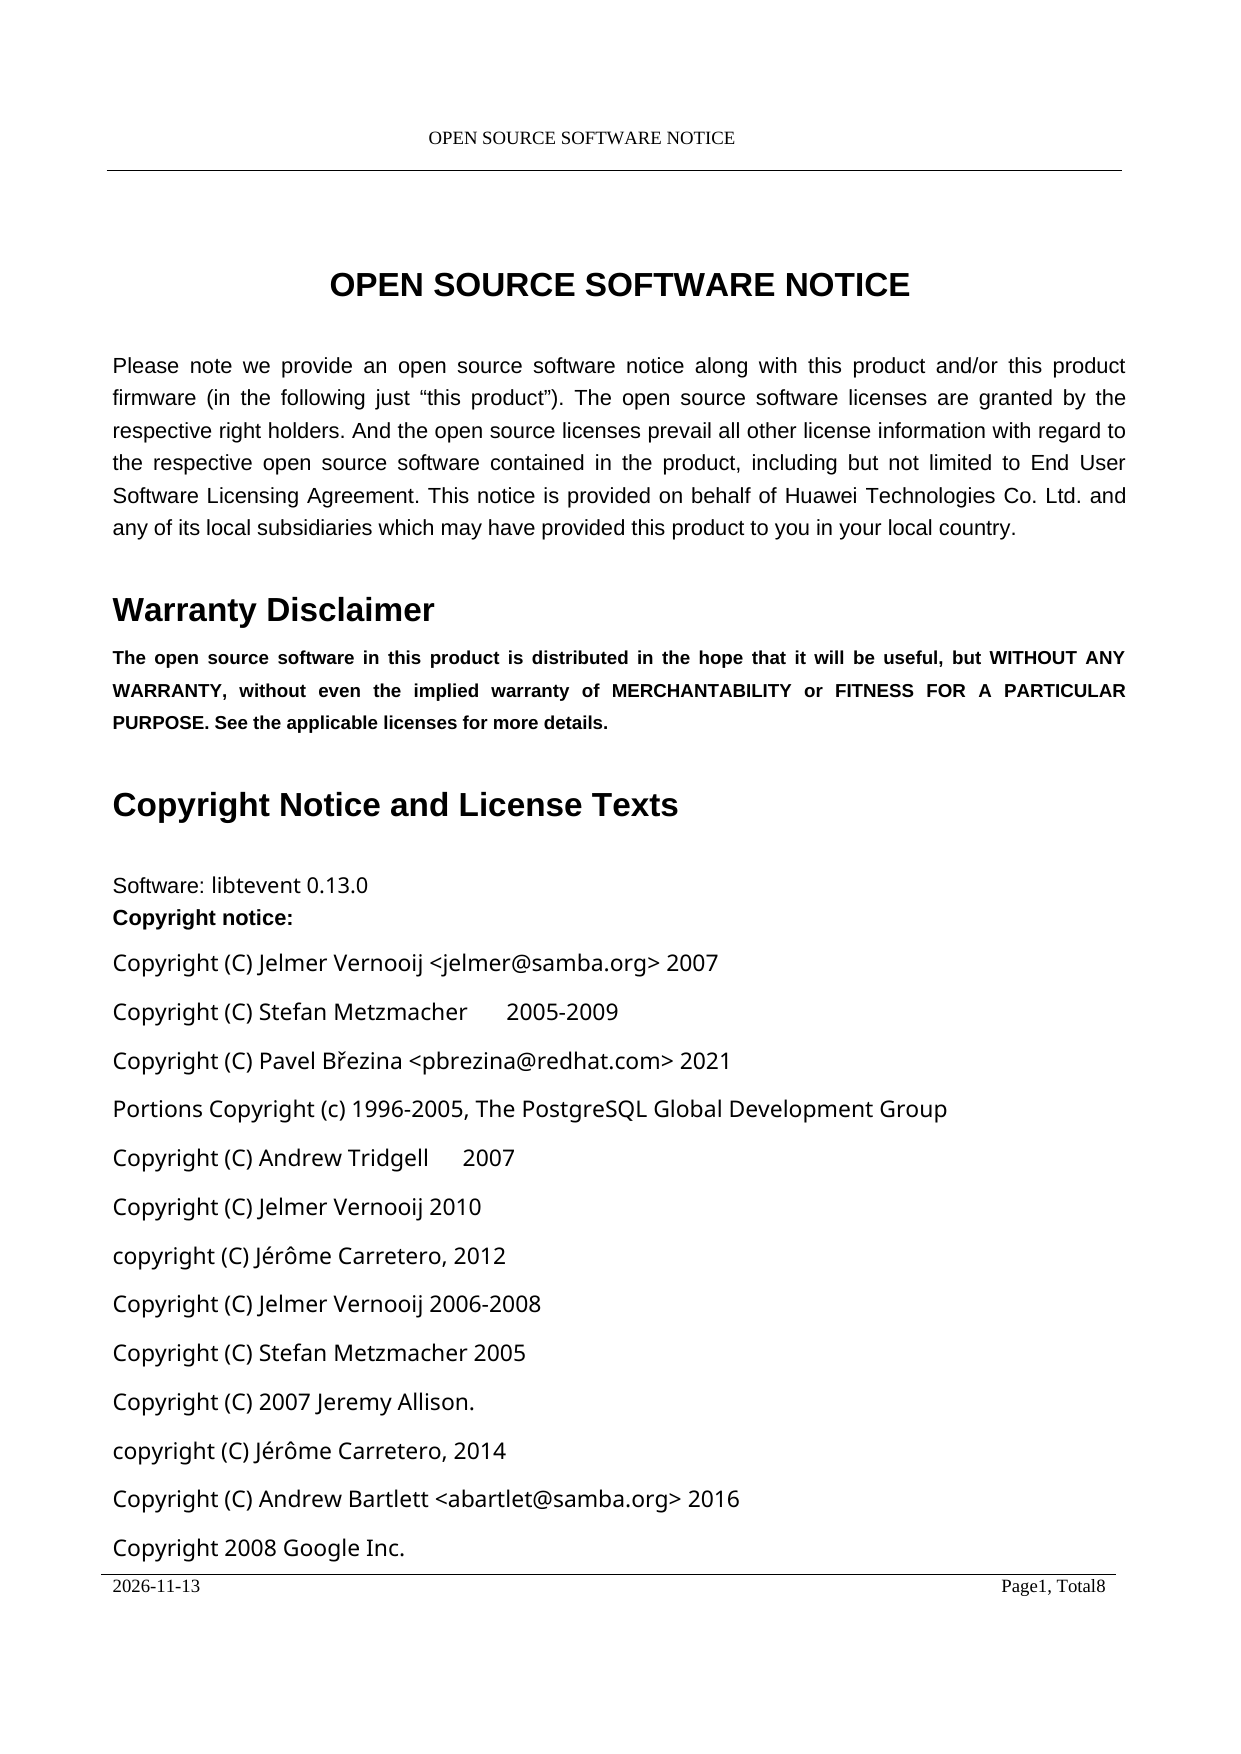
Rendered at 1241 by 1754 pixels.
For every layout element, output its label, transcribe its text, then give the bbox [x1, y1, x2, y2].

text Warranty Disclaimer [112, 576, 1128, 641]
text Copyright notice: [112, 901, 1128, 934]
text OPEN SOURCE SOFTWARE NOTICE [112, 251, 1128, 316]
text Copyright Notice and License Texts [112, 771, 1128, 836]
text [112, 947, 1128, 1564]
text Please note we provide an open source software notice along with this product and/or this product firmware (in the following just “this product”). The open source software licenses are granted by the respective right holders. And the open source licenses prevail all other license information with regard to the respective open source software contained in the product, including but not limited to End User Software Licensing Agreement. This notice is provided on behalf of Huawei Technologies Co. Ltd. and any of its local subsidiaries which may have provided this product to you in your local country. [112, 349, 1128, 544]
text Software: libtevent 0.13.0 [112, 869, 1128, 901]
text The open source software in this product is distributed in the hope that it will be useful, but WITHOUT ANY WARRANTY, without even the implied warranty of MERCHANTABILITY or FITNESS FOR A PARTICULAR PURPOSE. See the applicable licenses for more details. [112, 641, 1128, 739]
